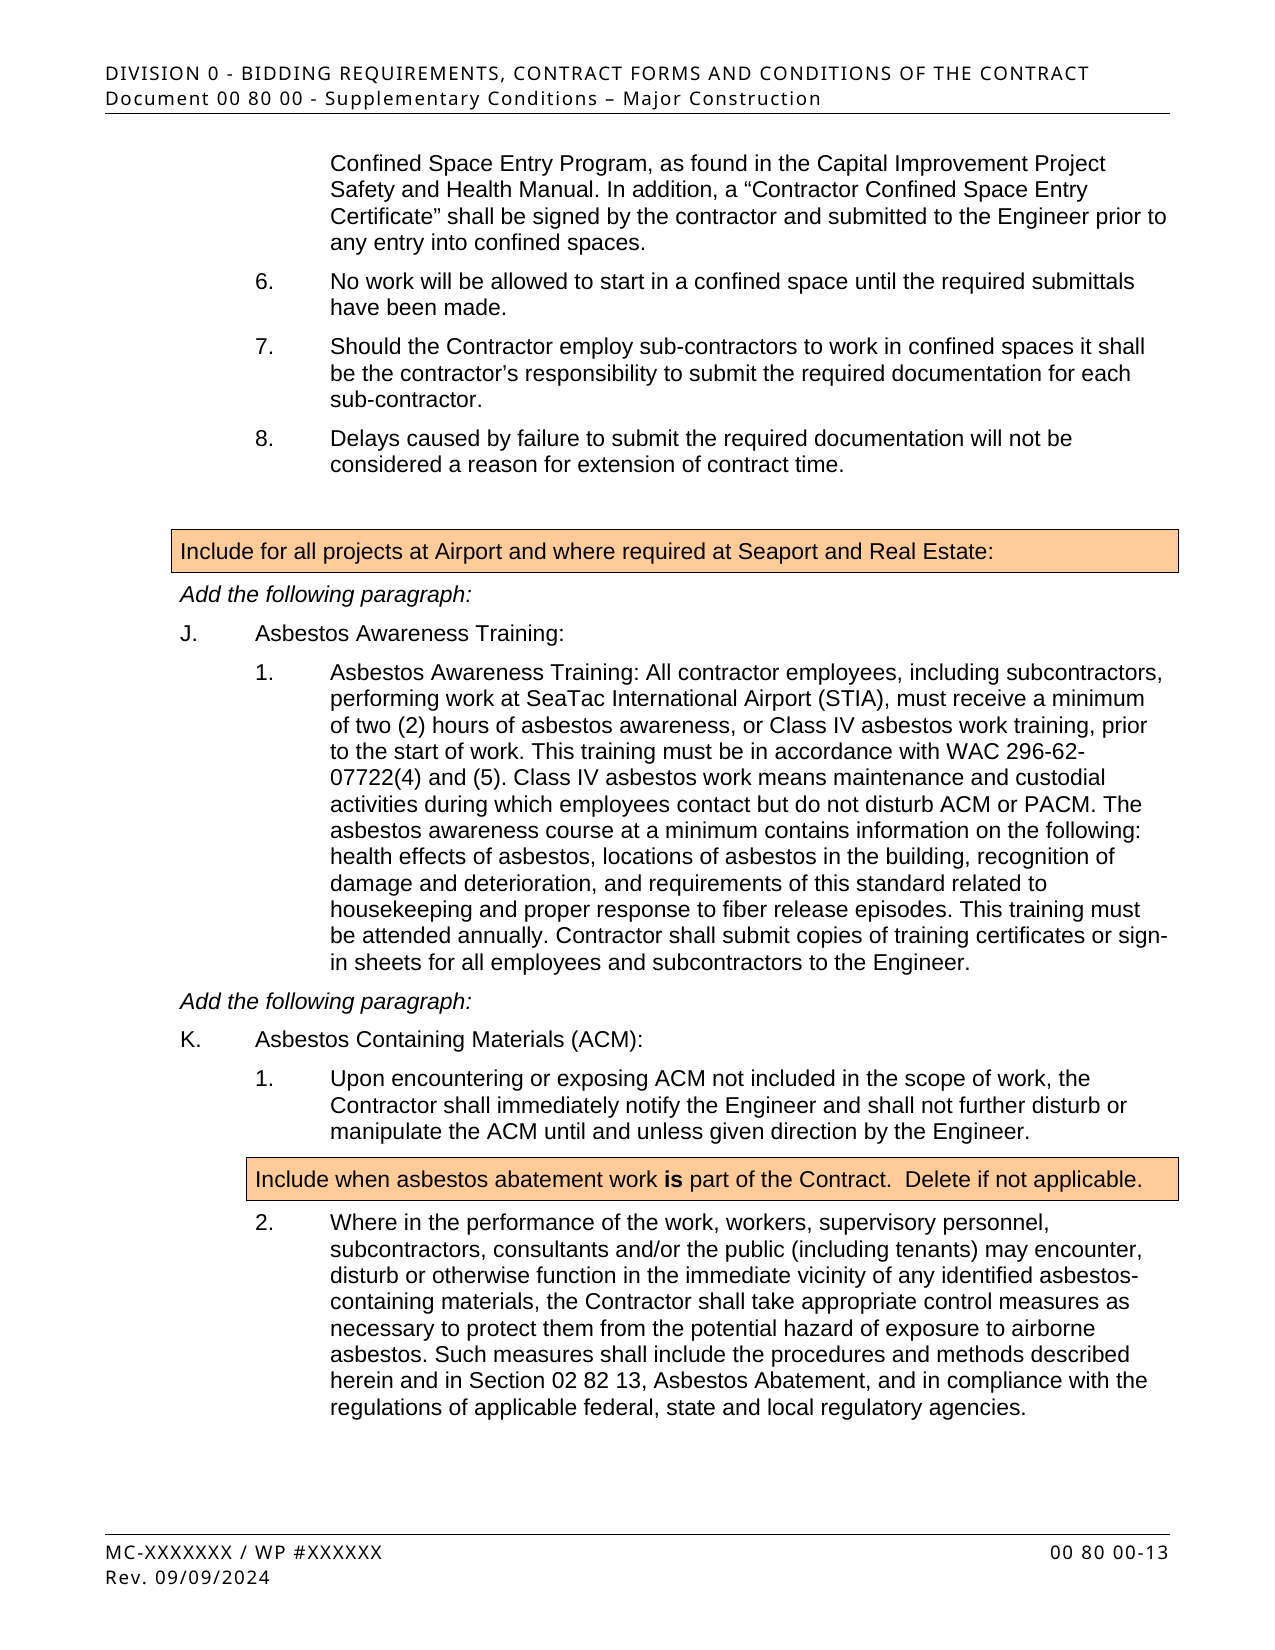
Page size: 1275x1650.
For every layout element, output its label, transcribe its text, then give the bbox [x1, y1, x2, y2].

text Include for all projects at Airport and where required at Seaport and Real Estate: [172, 530, 1178, 572]
text Add the following paragraph: [180, 988, 1170, 1014]
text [255, 150, 1170, 255]
list Upon encountering or exposing ACM not included in the scope of work, the Contractor shall immediately notify the Engineer and shall not further disturb or manipulate the ACM until and unless given direction by the Engineer. [255, 1065, 1170, 1144]
text 1. Asbestos Awareness Training: All contractor employees, including subcontractors, performing work at SeaTac International Airport (STIA), must receive a minimum of two (2) hours of asbestos awareness, or Class IV asbestos work training, prior to the start of work. This training must be in accordance with WAC 296-62-07722(4) and (5). Class IV asbestos work means maintenance and custodial activities during which employees contact but do not disturb ACM or PACM. The asbestos awareness course at a minimum contains information on the following: health effects of asbestos, locations of asbestos in the building, recognition of damage and deterioration, and requirements of this standard related to housekeeping and proper response to fiber release episodes. This training must be attended annually. Contractor shall submit copies of training certificates or sign-in sheets for all employees and subcontractors to the Engineer. [255, 659, 1170, 975]
text K. Asbestos Containing Materials (ACM): [180, 1026, 1170, 1053]
text 8. Delays caused by failure to submit the required documentation will not be considered a reason for extension of contract time. [255, 425, 1170, 477]
text J. Asbestos Awareness Training: [180, 620, 1170, 646]
text 6. No work will be allowed to start in a confined space until the required submittals have been made. [255, 268, 1170, 321]
text Add the following paragraph: [180, 581, 1170, 607]
text 7. Should the Contractor employ sub-contractors to work in confined spaces it shall be the contractor’s responsibility to submit the required documentation for each sub-contractor. [255, 333, 1170, 412]
text Include when asbestos abatement work is part of the Contract. Delete if not applicable. [247, 1158, 1178, 1200]
list Where in the performance of the work, workers, supervisory personnel, subcontractors, consultants and/or the public (including tenants) may encounter, disturb or otherwise function in the immediate vicinity of any identified asbestos-containing materials, the Contractor shall take appropriate control measures as necessary to protect them from the potential hazard of exposure to airborne asbestos. Such measures shall include the procedures and methods described herein and in Section 02 82 13, Asbestos Abatement, and in compliance with the regulations of applicable federal, state and local regulatory agencies. [255, 1209, 1170, 1420]
